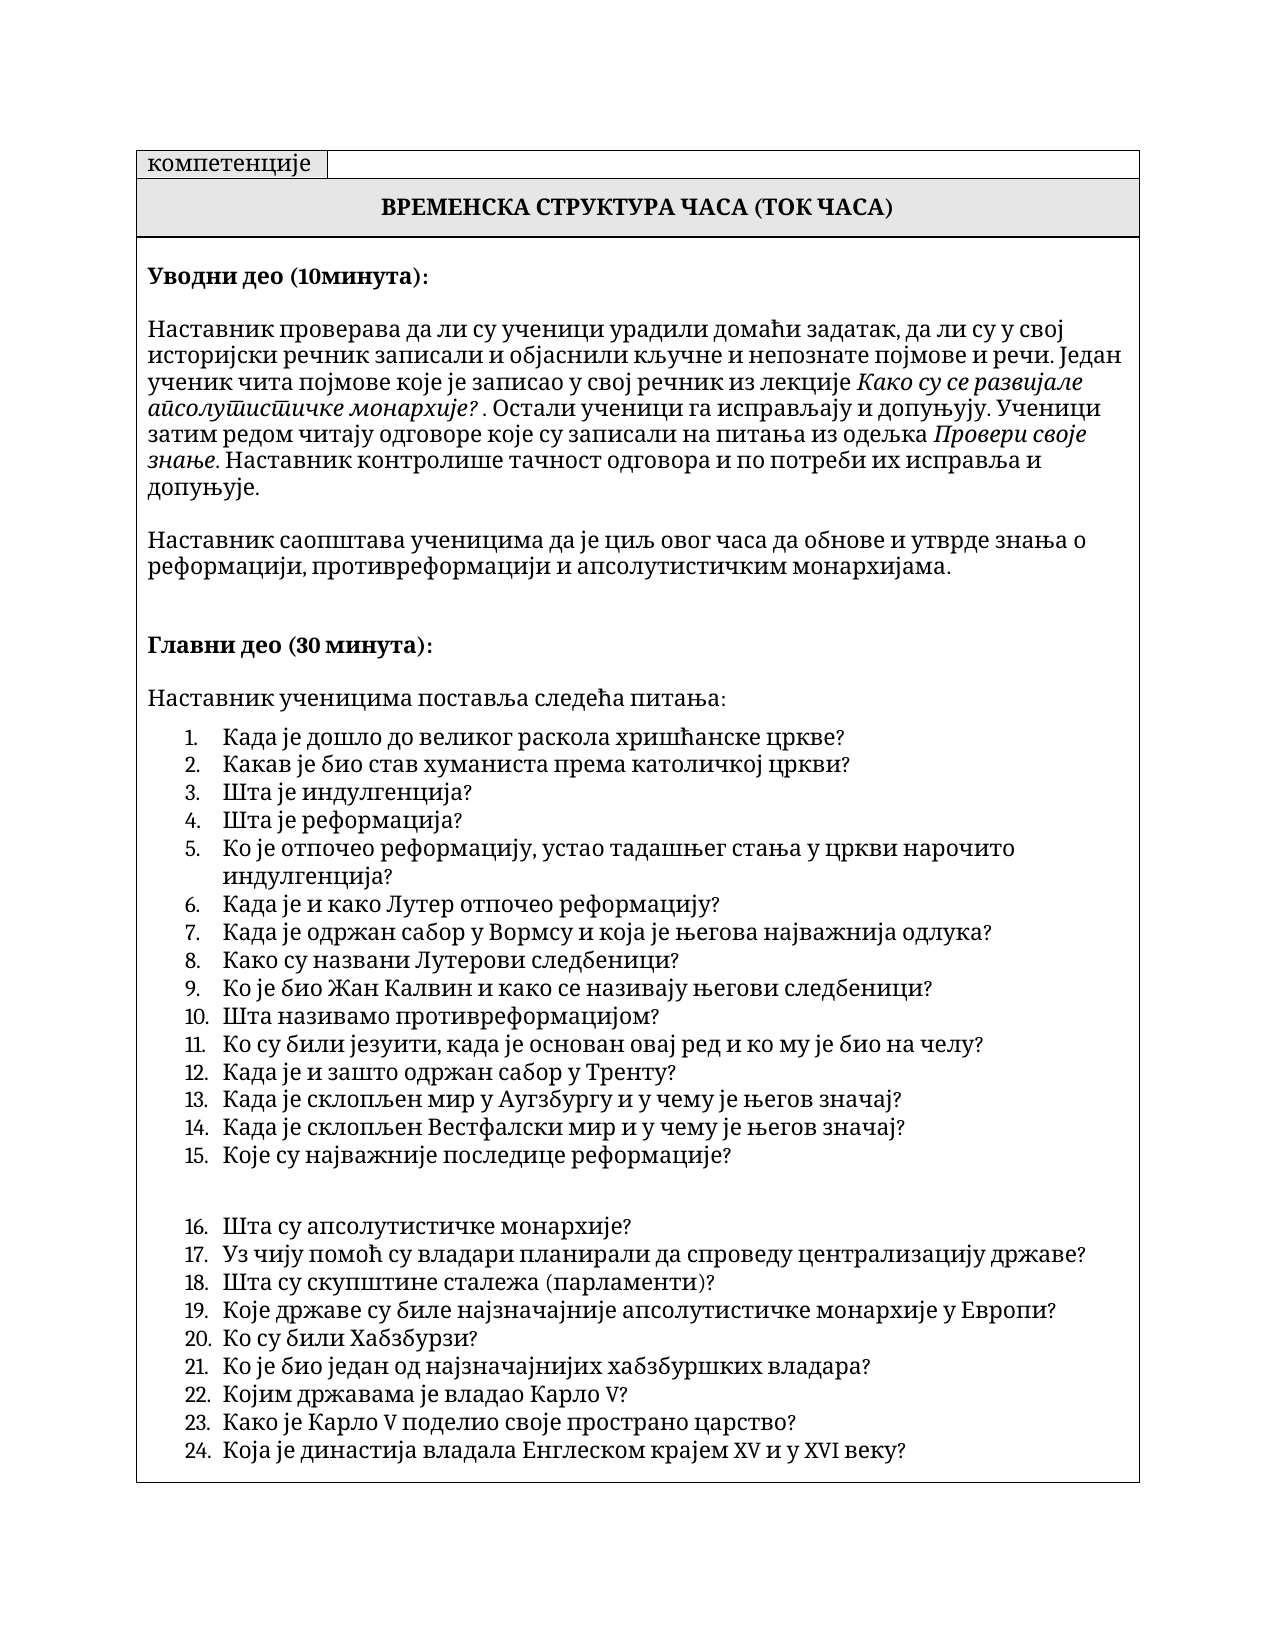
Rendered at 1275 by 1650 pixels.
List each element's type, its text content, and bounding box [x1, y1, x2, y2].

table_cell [328, 151, 1139, 177]
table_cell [137, 151, 327, 177]
table_cell ВРЕМЕНСКА СТРУКТУРА ЧАСА (ТОК ЧАСА) [137, 179, 1139, 236]
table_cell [137, 238, 1139, 1482]
